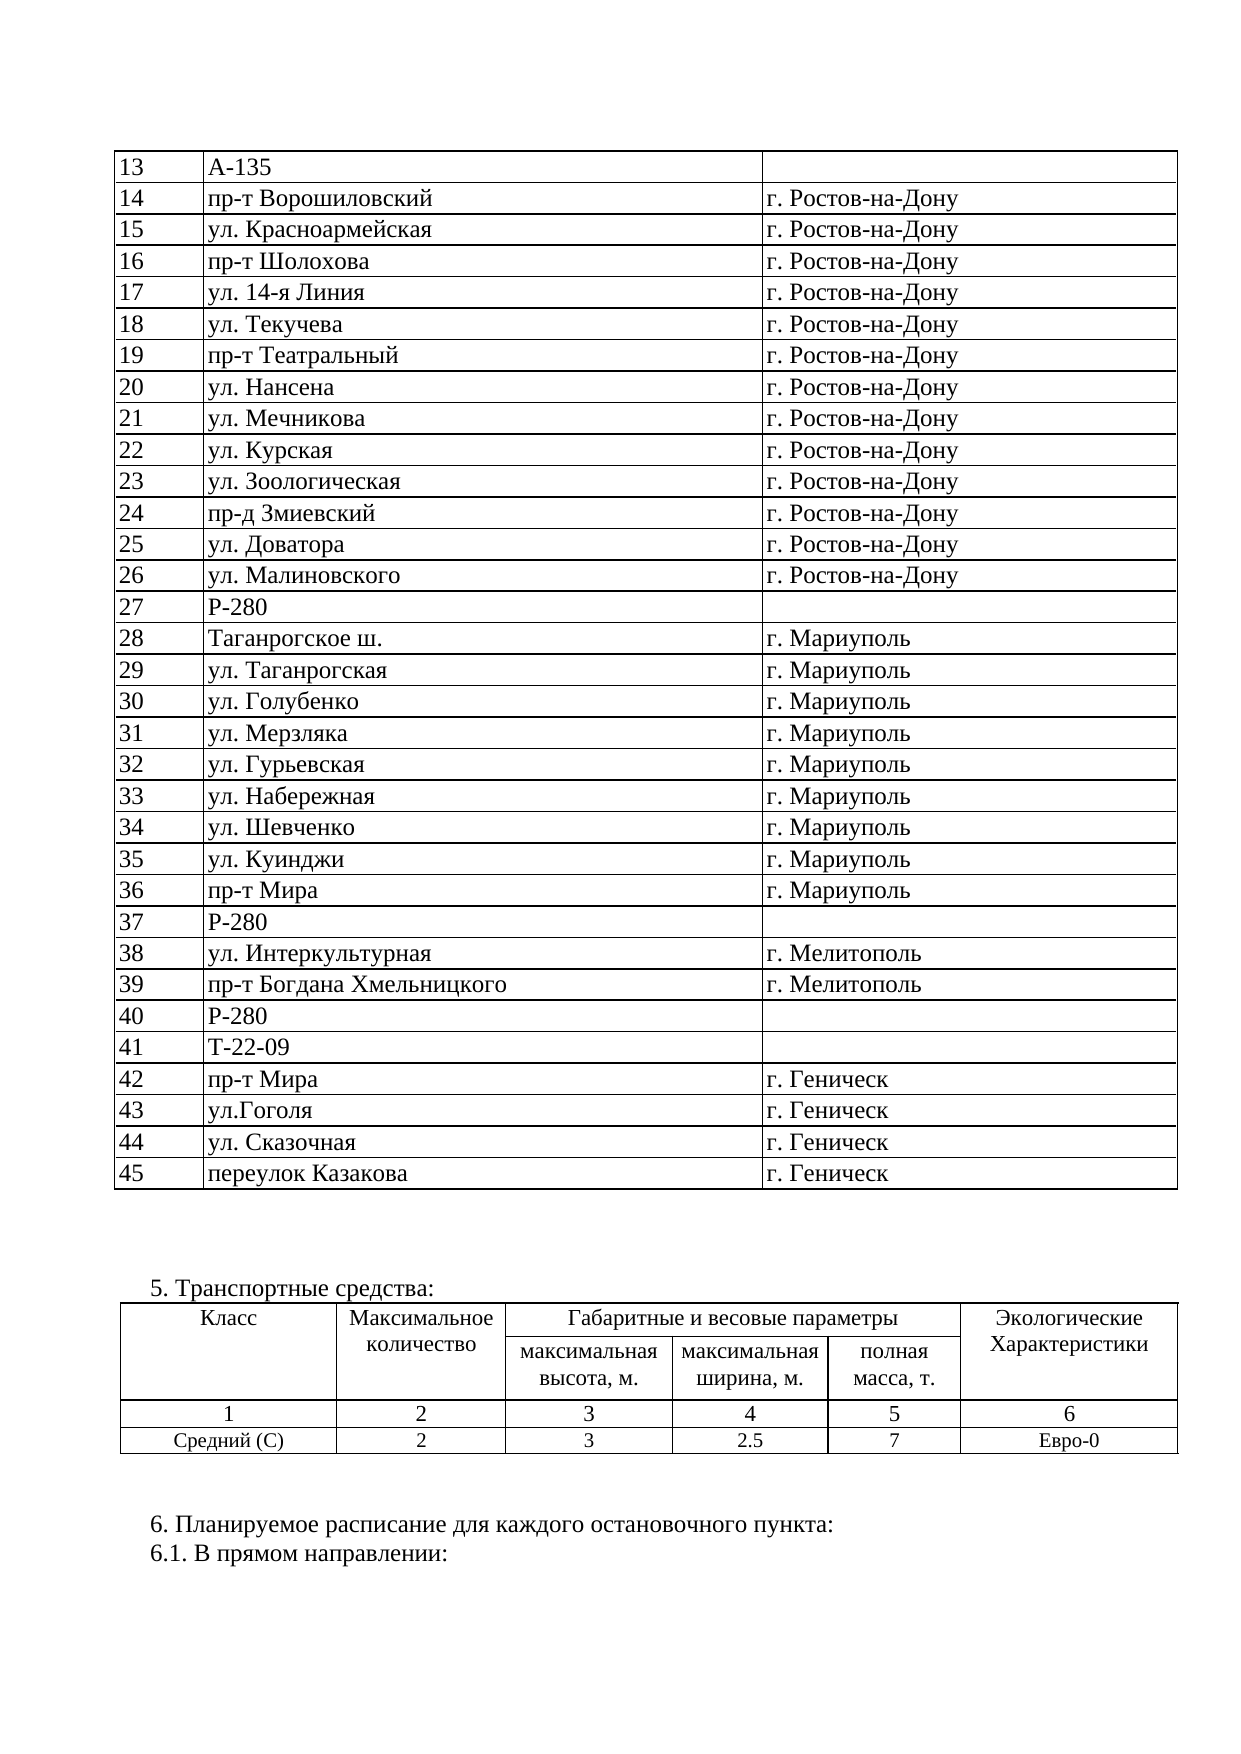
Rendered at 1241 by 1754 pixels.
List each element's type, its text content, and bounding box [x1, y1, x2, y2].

table_cell 27 [115, 591, 203, 622]
table_cell Р-280 [204, 592, 762, 622]
table_cell ул. Курская [204, 435, 762, 464]
table_cell 17 [115, 277, 203, 307]
table_cell 35 [115, 843, 203, 873]
table_cell г. Мелитополь [763, 968, 1177, 999]
table_cell г. Ростов-на-Дону [763, 559, 1177, 590]
table_cell полная масса, т. [829, 1337, 960, 1399]
table_cell 18 [115, 308, 203, 339]
table_cell 37 [115, 906, 203, 936]
table_cell 32 [115, 749, 203, 779]
table_cell пр-т Мира [204, 1064, 762, 1094]
table_cell г. Мариуполь [763, 842, 1177, 873]
table_cell 31 [115, 717, 203, 748]
table_cell 15 [115, 214, 203, 244]
table_cell 33 [115, 780, 203, 811]
table_cell ул. Куинджи [204, 844, 762, 873]
table_cell г. Мариуполь [763, 685, 1177, 716]
table_cell ул. Таганрогская [204, 655, 762, 685]
table_header Максимальное количество [337, 1304, 505, 1399]
table_cell пр-т Ворошиловский [204, 183, 762, 213]
table_cell г. Мариуполь [763, 748, 1177, 779]
table_cell г. Ростов-на-Дону [763, 181, 1177, 213]
table_cell г. Ростов-на-Дону [763, 496, 1177, 527]
table_cell ул.Гоголя [204, 1095, 762, 1125]
table_cell г. Мариуполь [763, 716, 1177, 748]
table_cell пр-т Богдана Хмельницкого [204, 970, 762, 999]
table_cell г. Ростов-на-Дону [763, 528, 1177, 559]
table_cell ул. Текучева [204, 309, 762, 339]
text 6.1. В прямом направлении: [150, 1538, 1090, 1567]
table_cell пр-д Змиевский [204, 498, 762, 527]
table_cell максимальная высота, м. [506, 1337, 672, 1399]
table_cell 28 [115, 623, 203, 653]
table_cell г. Геническ [763, 1125, 1177, 1157]
table_cell 2 [337, 1428, 505, 1452]
table_cell 14 [115, 183, 203, 213]
table_cell ул. Гурьевская [204, 749, 762, 779]
table_cell 25 [115, 529, 203, 559]
table_header Класс [121, 1304, 336, 1399]
table_header Экологические Характеристики [961, 1304, 1177, 1399]
table_cell ул. Нансена [204, 372, 762, 402]
table_cell г. Ростов-на-Дону [763, 244, 1177, 276]
table_cell Таганрогское ш. [204, 623, 762, 653]
table_cell 6 [961, 1401, 1177, 1427]
table_cell [763, 905, 1177, 936]
table_cell г. Ростов-на-Дону [763, 307, 1177, 339]
table_cell 42 [115, 1063, 203, 1094]
table_cell максимальная ширина, м. [673, 1337, 827, 1399]
table_cell ул. Доватора [204, 529, 762, 559]
table_cell 5 [829, 1401, 960, 1427]
table_header Габаритные и весовые параметры [506, 1304, 960, 1336]
table_cell 19 [115, 340, 203, 370]
table_cell г. Ростов-на-Дону [763, 276, 1177, 307]
table_cell 45 [115, 1158, 203, 1188]
table_cell [763, 590, 1177, 622]
table_cell ул. Сказочная [204, 1127, 762, 1157]
table_cell 4 [673, 1401, 827, 1427]
table_cell 29 [115, 654, 203, 685]
table_cell ул. 14-я Линия [204, 277, 762, 307]
table_cell пр-т Шолохова [204, 246, 762, 276]
table_cell г. Ростов-на-Дону [763, 339, 1177, 370]
table_cell 24 [115, 497, 203, 527]
table_cell Т-22-09 [204, 1032, 762, 1062]
table_cell Евро-0 [961, 1428, 1177, 1452]
table_cell 43 [115, 1095, 203, 1125]
table_cell 1 [121, 1401, 336, 1427]
table_cell 7 [829, 1428, 960, 1452]
table_cell переулок Казакова [204, 1158, 762, 1188]
table_cell 21 [115, 403, 203, 433]
table_cell [763, 1031, 1177, 1062]
table_cell г. Геническ [763, 1157, 1177, 1188]
table_cell 26 [115, 560, 203, 590]
table_cell г. Ростов-на-Дону [763, 402, 1177, 433]
table_cell пр-т Театральный [204, 340, 762, 370]
text 6. Планируемое расписание для каждого остановочного пункта: [150, 1509, 1090, 1538]
table_cell 20 [115, 371, 203, 402]
table_cell ул. Малиновского [204, 561, 762, 590]
table_cell [763, 152, 1177, 181]
table_cell г. Мариуполь [763, 779, 1177, 811]
table_cell Р-280 [204, 907, 762, 936]
table_cell г. Мариуполь [763, 874, 1177, 905]
table_cell 39 [115, 969, 203, 999]
table_cell 3 [506, 1401, 672, 1427]
table_cell ул. Голубенко [204, 686, 762, 716]
table_cell 2.5 [673, 1428, 827, 1452]
table_cell 40 [115, 1000, 203, 1031]
table_cell 30 [115, 686, 203, 716]
table_cell 38 [115, 938, 203, 968]
table_cell г. Мариуполь [763, 653, 1177, 685]
table_cell г. Геническ [763, 1062, 1177, 1094]
table_cell г. Мелитополь [763, 936, 1177, 968]
table_cell 22 [115, 434, 203, 464]
table_cell 2 [337, 1401, 505, 1427]
table_cell ул. Мечникова [204, 403, 762, 433]
table_cell г. Ростов-на-Дону [763, 433, 1177, 464]
table_cell [763, 999, 1177, 1031]
table_cell 13 [115, 152, 203, 181]
table_cell 3 [506, 1428, 672, 1452]
table_cell ул. Мерзляка [204, 718, 762, 748]
table_cell ул. Шевченко [204, 812, 762, 842]
table_cell г. Мариуполь [763, 622, 1177, 653]
table_cell г. Ростов-на-Дону [763, 465, 1177, 496]
table_cell ул. Набережная [204, 781, 762, 811]
table_cell пр-т Мира [204, 875, 762, 905]
table_cell Р-280 [204, 1001, 762, 1031]
table_cell г. Мариуполь [763, 811, 1177, 842]
table_cell Средний (С) [121, 1428, 336, 1452]
table_cell 16 [115, 245, 203, 276]
table_cell 34 [115, 812, 203, 842]
table_cell 44 [115, 1126, 203, 1157]
table_cell А-135 [204, 152, 762, 181]
table_cell г. Геническ [763, 1094, 1177, 1125]
table_cell г. Ростов-на-Дону [763, 213, 1177, 244]
table_cell 41 [115, 1032, 203, 1062]
table_cell ул. Интеркультурная [204, 938, 762, 968]
table_cell 36 [115, 875, 203, 905]
table_cell г. Ростов-на-Дону [763, 370, 1177, 402]
text 5. Транспортные средства: [150, 1273, 1090, 1302]
table_cell ул. Зоологическая [204, 466, 762, 496]
table_cell ул. Красноармейская [204, 215, 762, 244]
table_cell 23 [115, 466, 203, 496]
